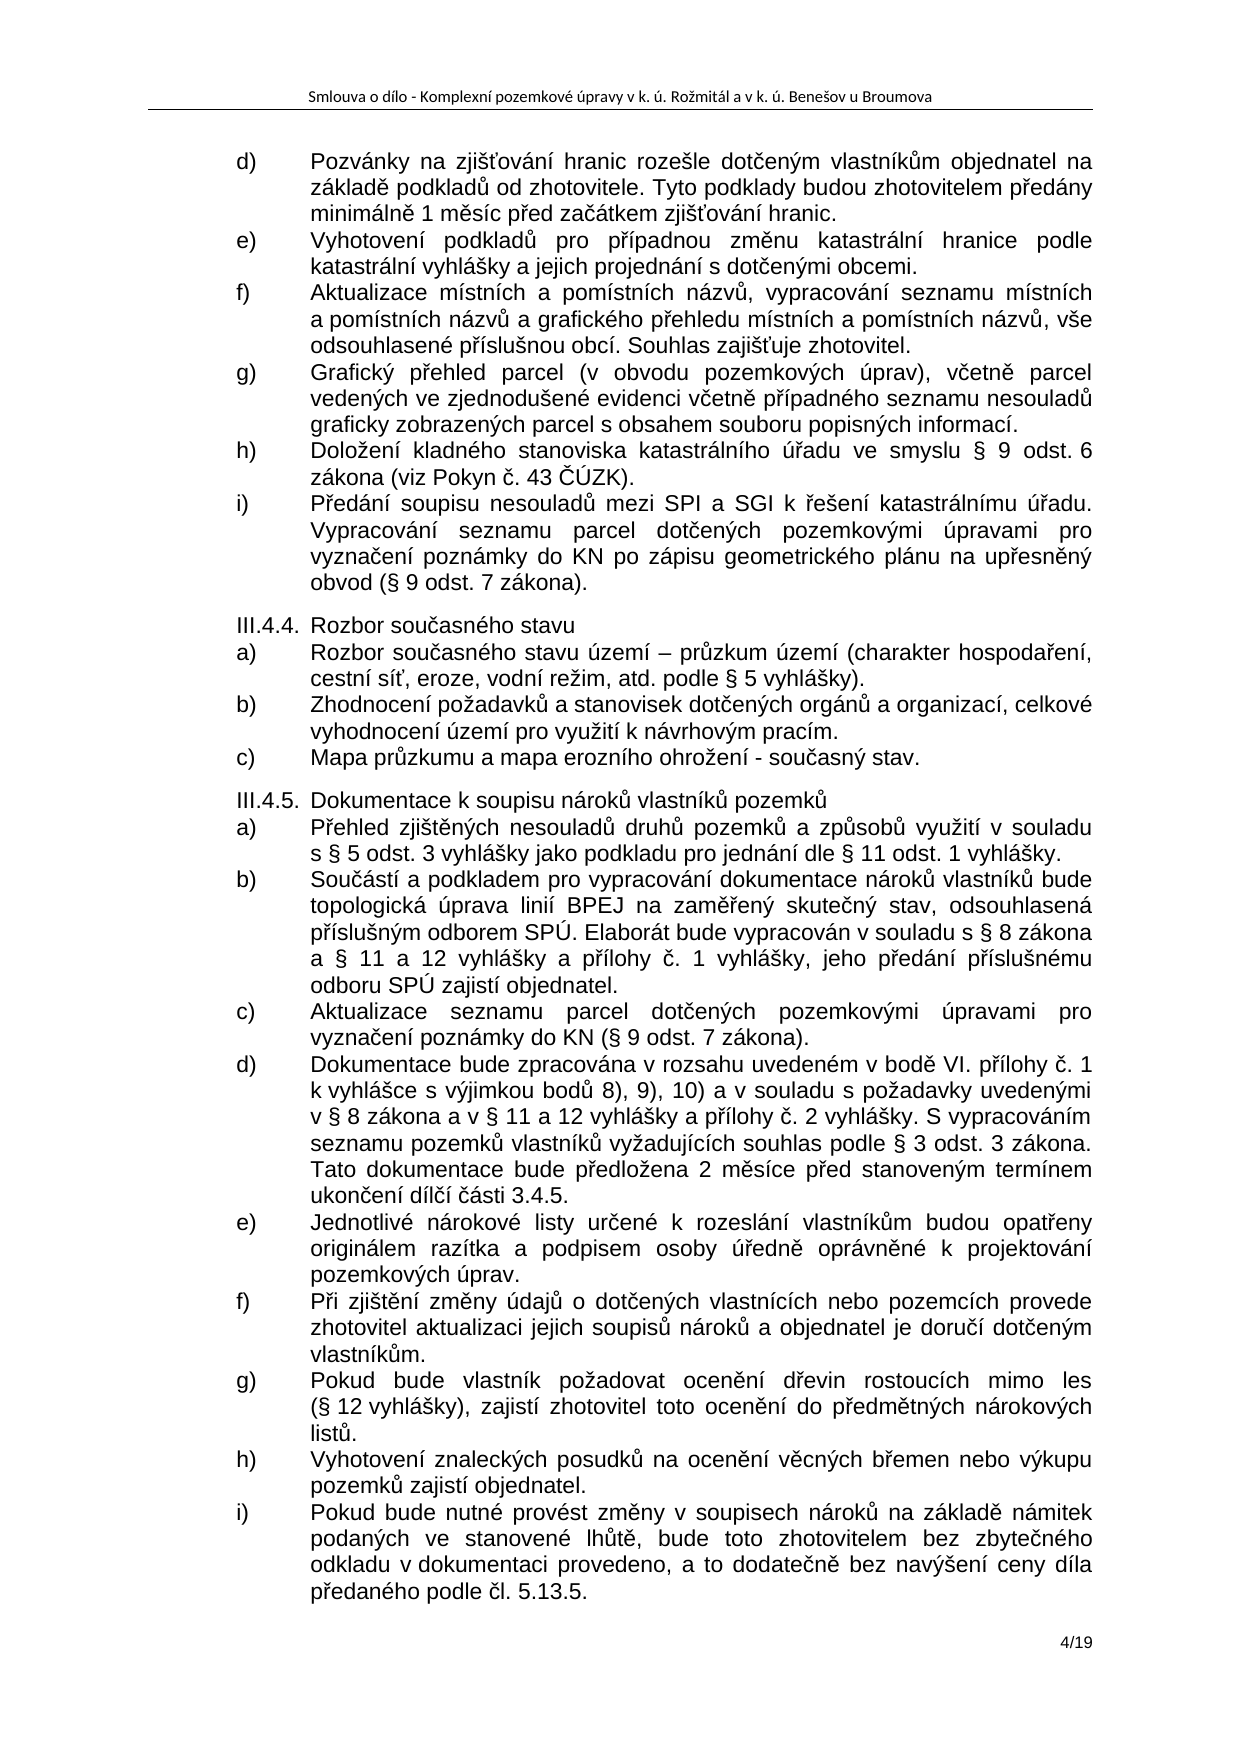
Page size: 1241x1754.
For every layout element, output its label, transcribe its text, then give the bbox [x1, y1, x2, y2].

text Jednotlivé nárokové listy určené k rozeslání vlastníkům budou opatřeny originálem razítka a podpisem osoby úředně oprávněné k projektování pozemkových úprav. [236, 1209, 1093, 1288]
text Grafický přehled parcel (v obvodu pozemkových úprav), včetně parcel vedených ve zjednodušené evidenci včetně případného seznamu nesouladů graficky zobrazených parcel s obsahem souboru popisných informací. [236, 358, 1093, 437]
text Pokud bude nutné provést změny v soupisech nároků na základě námitek podaných ve stanovené lhůtě, bude toto zhotovitelem bez zbytečného odkladu v dokumentaci provedeno, a to dodatečně bez navýšení ceny díla předaného podle čl. 5.13.5. [236, 1499, 1093, 1604]
text Dokumentace bude zpracována v rozsahu uvedeném v bodě VI. přílohy č. 1 k vyhlášce s výjimkou bodů 8), 9), 10) a v souladu s požadavky uvedenými v § 8 zákona a v § 11 a 12 vyhlášky a přílohy č. 2 vyhlášky. S vypracováním seznamu pozemků vlastníků vyžadujících souhlas podle § 3 odst. 3 zákona. Tato dokumentace bude předložena 2 měsíce před stanoveným termínem ukončení dílčí části 3.4.5. [236, 1051, 1093, 1209]
text Rozbor současného stavu [236, 612, 1093, 639]
text Pozvánky na zjišťování hranic rozešle dotčeným vlastníkům objednatel na základě podkladů od zhotovitele. Tyto podklady budou zhotovitelem předány minimálně 1 měsíc před začátkem zjišťování hranic. [236, 148, 1093, 227]
text Pokud bude vlastník požadovat ocenění dřevin rostoucích mimo les (§ 12 vyhlášky), zajistí zhotovitel toto ocenění do předmětných nárokových listů. [236, 1367, 1093, 1446]
text Mapa průzkumu a mapa erozního ohrožení - současný stav. [236, 744, 1093, 770]
text Rozbor současného stavu území – průzkum území (charakter hospodaření, cestní síť, eroze, vodní režim, atd. podle § 5 vyhlášky). [236, 639, 1093, 691]
text Přehled zjištěných nesouladů druhů pozemků a způsobů využití v souladu s § 5 odst. 3 vyhlášky jako podkladu pro jednání dle § 11 odst. 1 vyhlášky. [236, 813, 1093, 866]
text Zhodnocení požadavků a stanovisek dotčených orgánů a organizací, celkové vyhodnocení území pro využití k návrhovým pracím. [236, 691, 1093, 744]
text Aktualizace seznamu parcel dotčených pozemkovými úpravami pro vyznačení poznámky do KN (§ 9 odst. 7 zákona). [236, 998, 1093, 1051]
text Vyhotovení znaleckých posudků na ocenění věcných břemen nebo výkupu pozemků zajistí objednatel. [236, 1446, 1093, 1499]
text Dokumentace k soupisu nároků vlastníků pozemků [236, 787, 1093, 813]
text Předání soupisu nesouladů mezi SPI a SGI k řešení katastrálnímu úřadu. Vypracování seznamu parcel dotčených pozemkovými úpravami pro vyznačení poznámky do KN po zápisu geometrického plánu na upřesněný obvod (§ 9 odst. 7 zákona). [236, 490, 1093, 596]
text Vyhotovení podkladů pro případnou změnu katastrální hranice podle katastrální vyhlášky a jejich projednání s dotčenými obcemi. [236, 227, 1093, 279]
text Aktualizace místních a pomístních názvů, vypracování seznamu místních a pomístních názvů a grafického přehledu místních a pomístních názvů, vše odsouhlasené příslušnou obcí. Souhlas zajišťuje zhotovitel. [236, 279, 1093, 358]
text Při zjištění změny údajů o dotčených vlastnících nebo pozemcích provede zhotovitel aktualizaci jejich soupisů nároků a objednatel je doručí dotčeným vlastníkům. [236, 1288, 1093, 1367]
text Součástí a podkladem pro vypracování dokumentace nároků vlastníků bude topologická úprava linií BPEJ na zaměřený skutečný stav, odsouhlasená příslušným odborem SPÚ. Elaborát bude vypracován v souladu s § 8 zákona a § 11 a 12 vyhlášky a přílohy č. 1 vyhlášky, jeho předání příslušnému odboru SPÚ zajistí objednatel. [236, 866, 1093, 998]
text Doložení kladného stanoviska katastrálního úřadu ve smyslu § 9 odst. 6 zákona (viz Pokyn č. 43 ČÚZK). [236, 437, 1093, 490]
